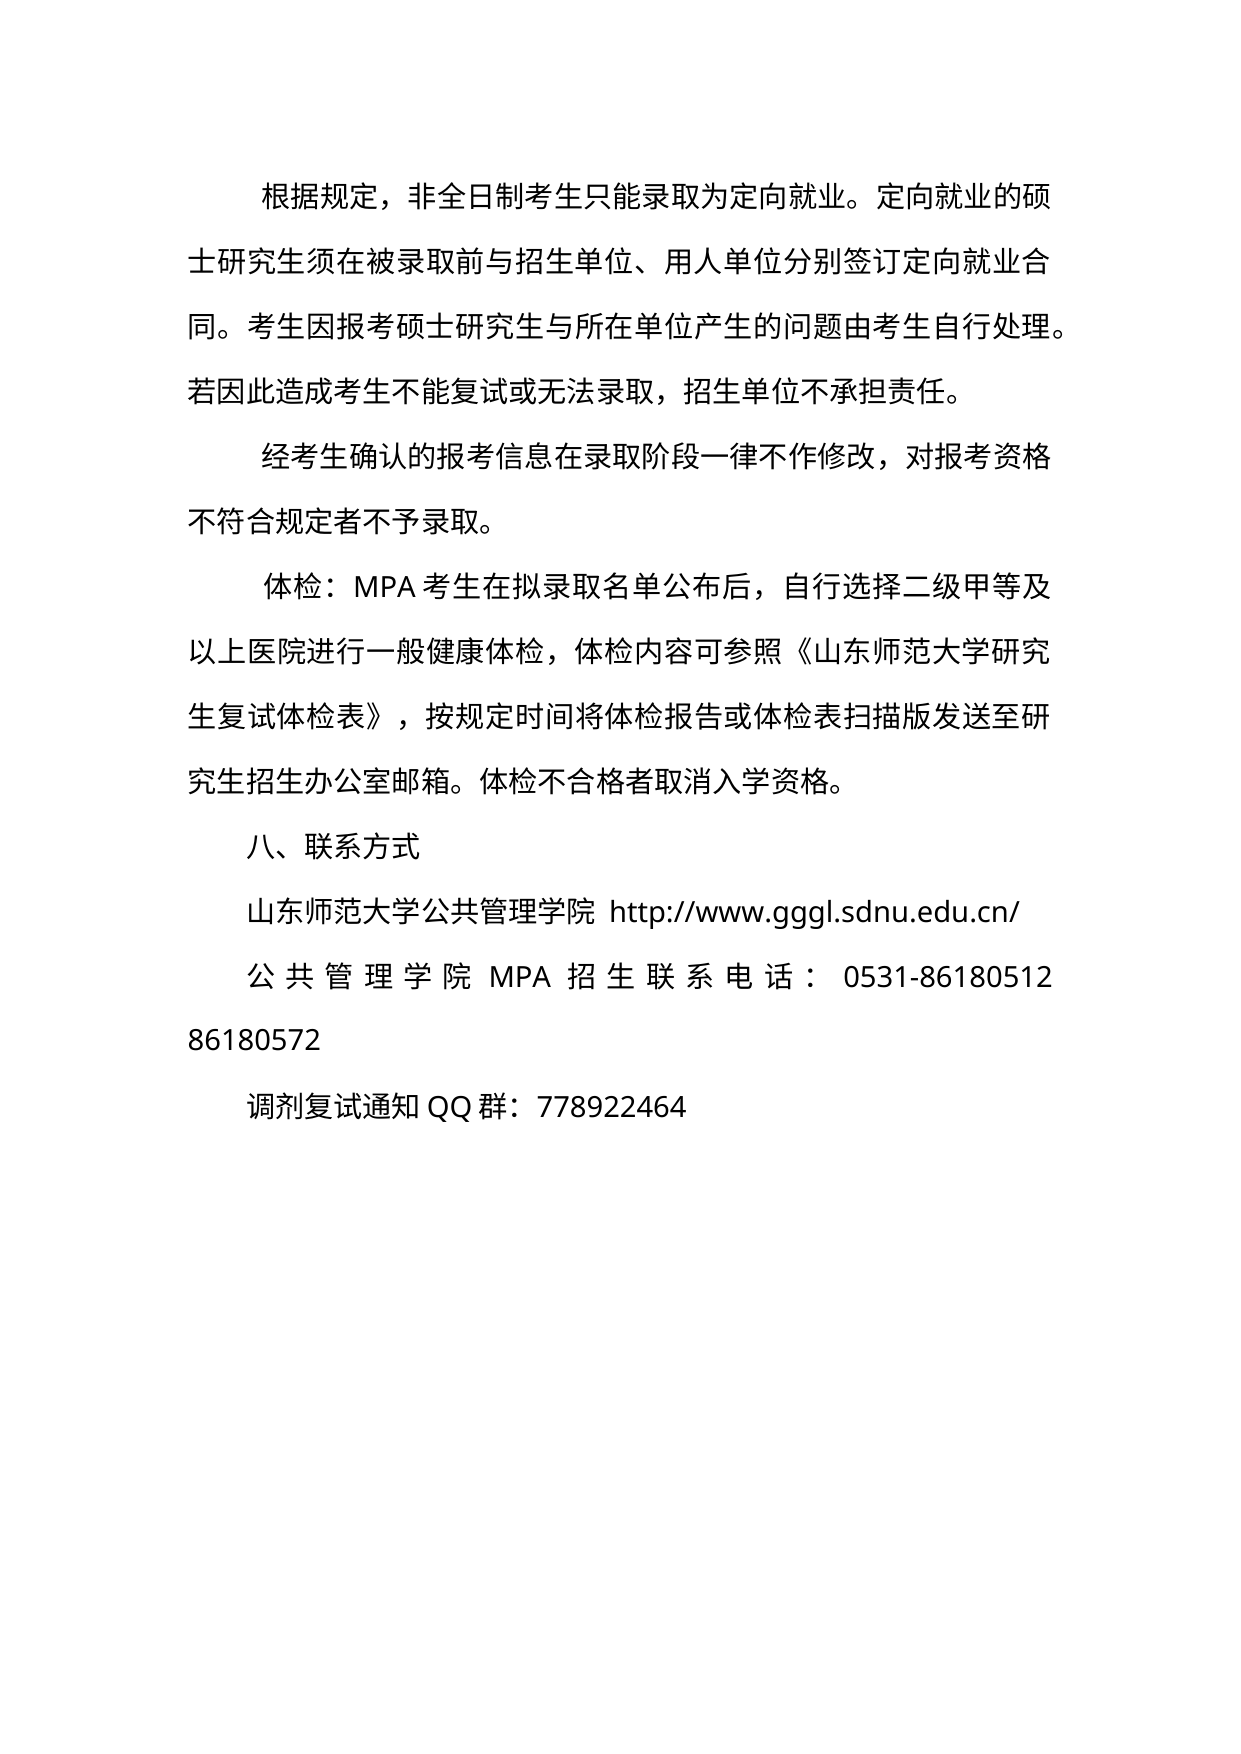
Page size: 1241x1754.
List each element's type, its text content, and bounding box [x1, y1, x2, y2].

text 根据规定，非全日制考生只能录取为定向就业。定向就业的硕士研究生须在被录取前与招生单位、用人单位分别签订定向就业合同。考生因报考硕士研究生与所在单位产生的问题由考生自行处理。若因此造成考生不能复试或无法录取，招生单位不承担责任。 [187, 162, 1053, 422]
text 经考生确认的报考信息在录取阶段一律不作修改，对报考资格不符合规定者不予录取。 [187, 422, 1053, 552]
text 八、联系方式 [187, 812, 1053, 877]
text 体检：MPA考生在拟录取名单公布后，自行选择二级甲等及以上医院进行一般健康体检，体检内容可参照《山东师范大学研究生复试体检表》，按规定时间将体检报告或体检表扫描版发送至研究生招生办公室邮箱。体检不合格者取消入学资格。 [187, 552, 1053, 812]
text 调剂复试通知QQ群：778922464 [187, 1072, 1053, 1137]
text 公共管理学院MPA招生联系电话：0531-86180512 86180572 [187, 942, 1053, 1072]
text 山东师范大学公共管理学院 http://www.gggl.sdnu.edu.cn/ [187, 877, 1053, 942]
